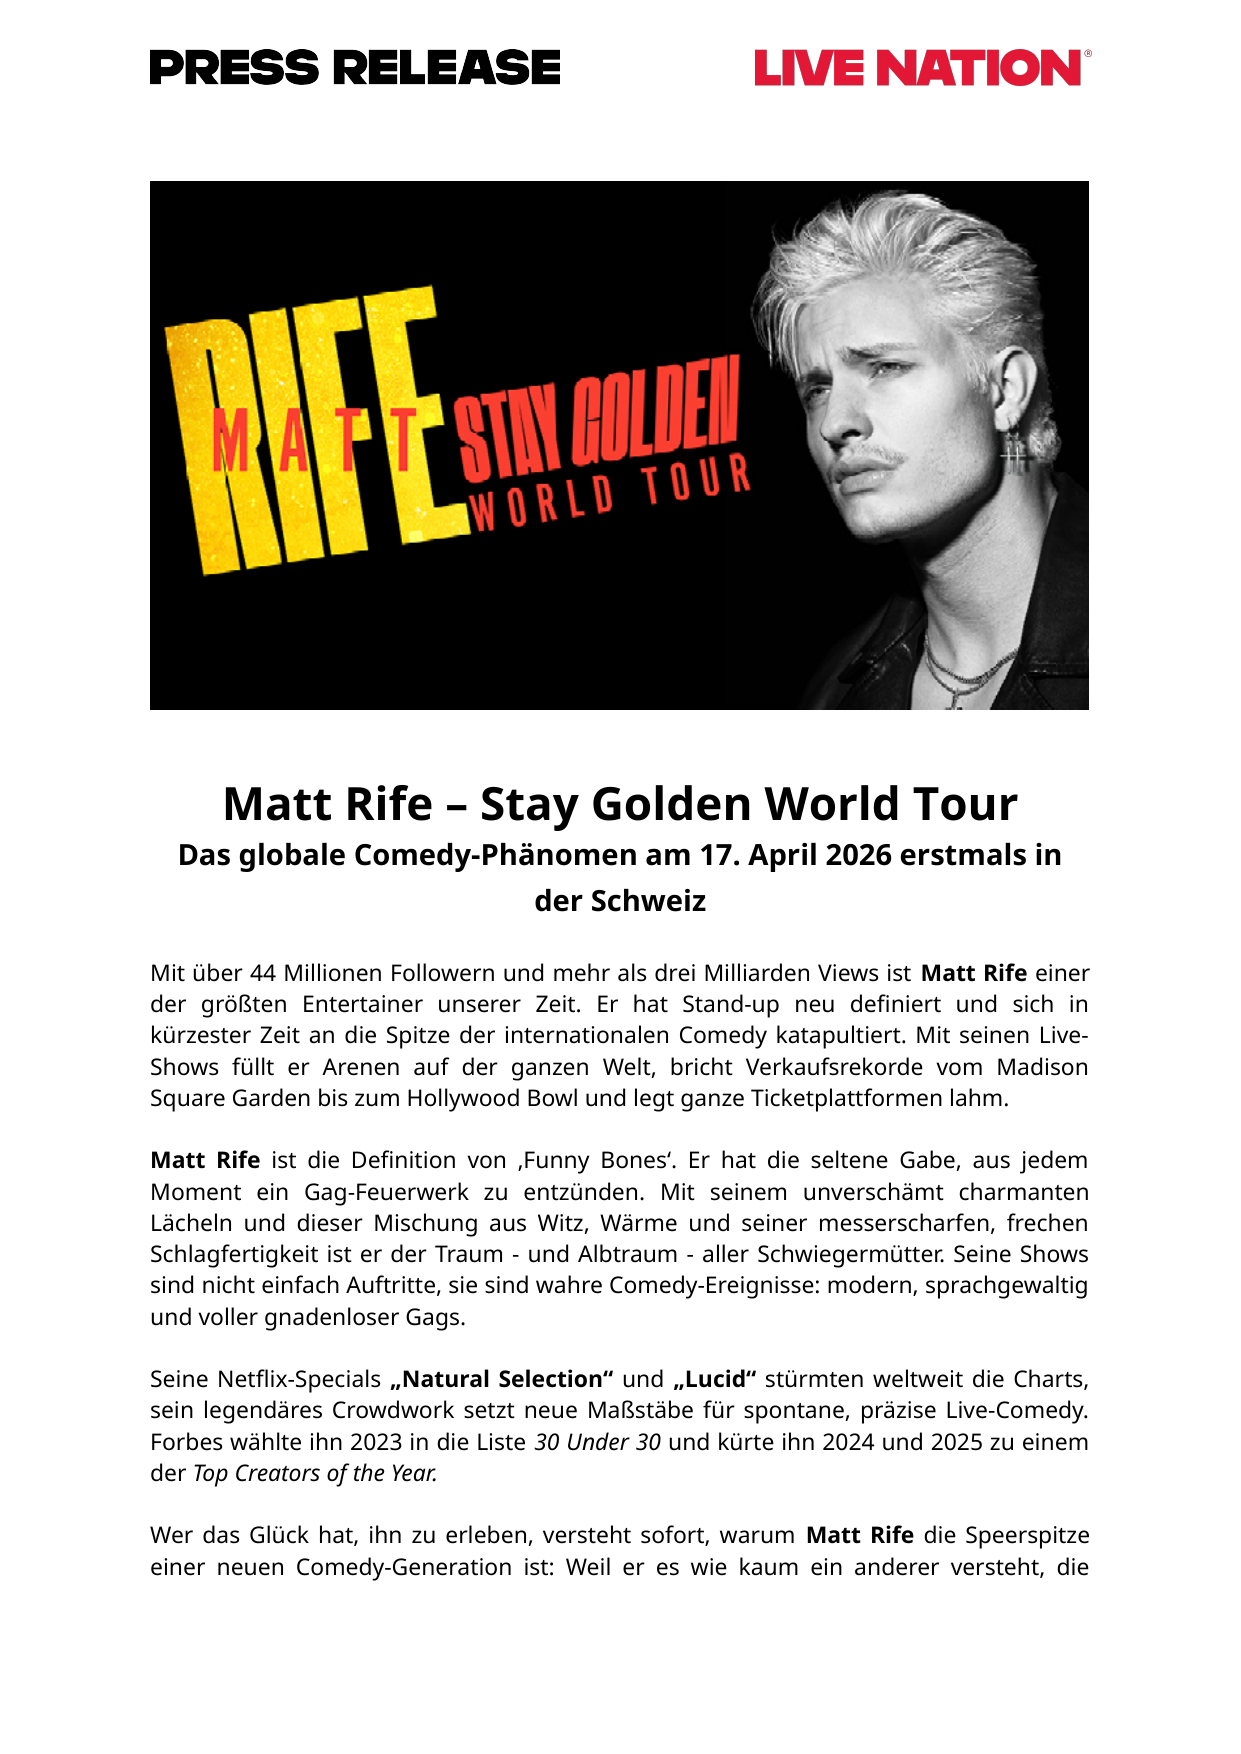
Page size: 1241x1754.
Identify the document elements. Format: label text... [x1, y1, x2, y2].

text Matt Rife ist die Definition von ‚Funny Bones‘. Er hat die seltene Gabe, aus jedem Moment ein Gag-Feuerwerk zu entzünden. Mit seinem unverschämt charmanten Lächeln und dieser Mischung aus Witz, Wärme und seiner messerscharfen, frechen Schlagfertigkeit ist er der Traum - und Albtraum - aller Schwiegermütter. Seine Shows sind nicht einfach Auftritte, sie sind wahre Comedy-Ereignisse: modern, sprachgewaltig und voller gnadenloser Gags. [150, 1144, 1090, 1332]
text Das globale Comedy-Phänomen am 17. April 2026 erstmals in der Schweiz [150, 834, 1090, 919]
picture [755, 49, 1092, 86]
title Matt Rife – Stay Golden World Tour [150, 772, 1090, 834]
text Seine Netflix-Specials „Natural Selection“ und „Lucid“ stürmten weltweit die Charts, sein legendäres Crowdwork setzt neue Maßstäbe für spontane, präzise Live-Comedy. Forbes wählte ihn 2023 in die Liste 30 Under 30 und kürte ihn 2024 und 2025 zu einem der Top Creators of the Year. [150, 1363, 1090, 1488]
picture [150, 49, 560, 85]
picture [150, 181, 1089, 710]
text Mit über 44 Millionen Followern und mehr als drei Milliarden Views ist Matt Rife einer der größten Entertainer unserer Zeit. Er hat Stand-up neu definiert und sich in kürzester Zeit an die Spitze der internationalen Comedy katapultiert. Mit seinen Live-Shows füllt er Arenen auf der ganzen Welt, bricht Verkaufsrekorde vom Madison Square Garden bis zum Hollywood Bowl und legt ganze Ticketplattformen lahm. [150, 957, 1090, 1113]
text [150, 1519, 1090, 1582]
